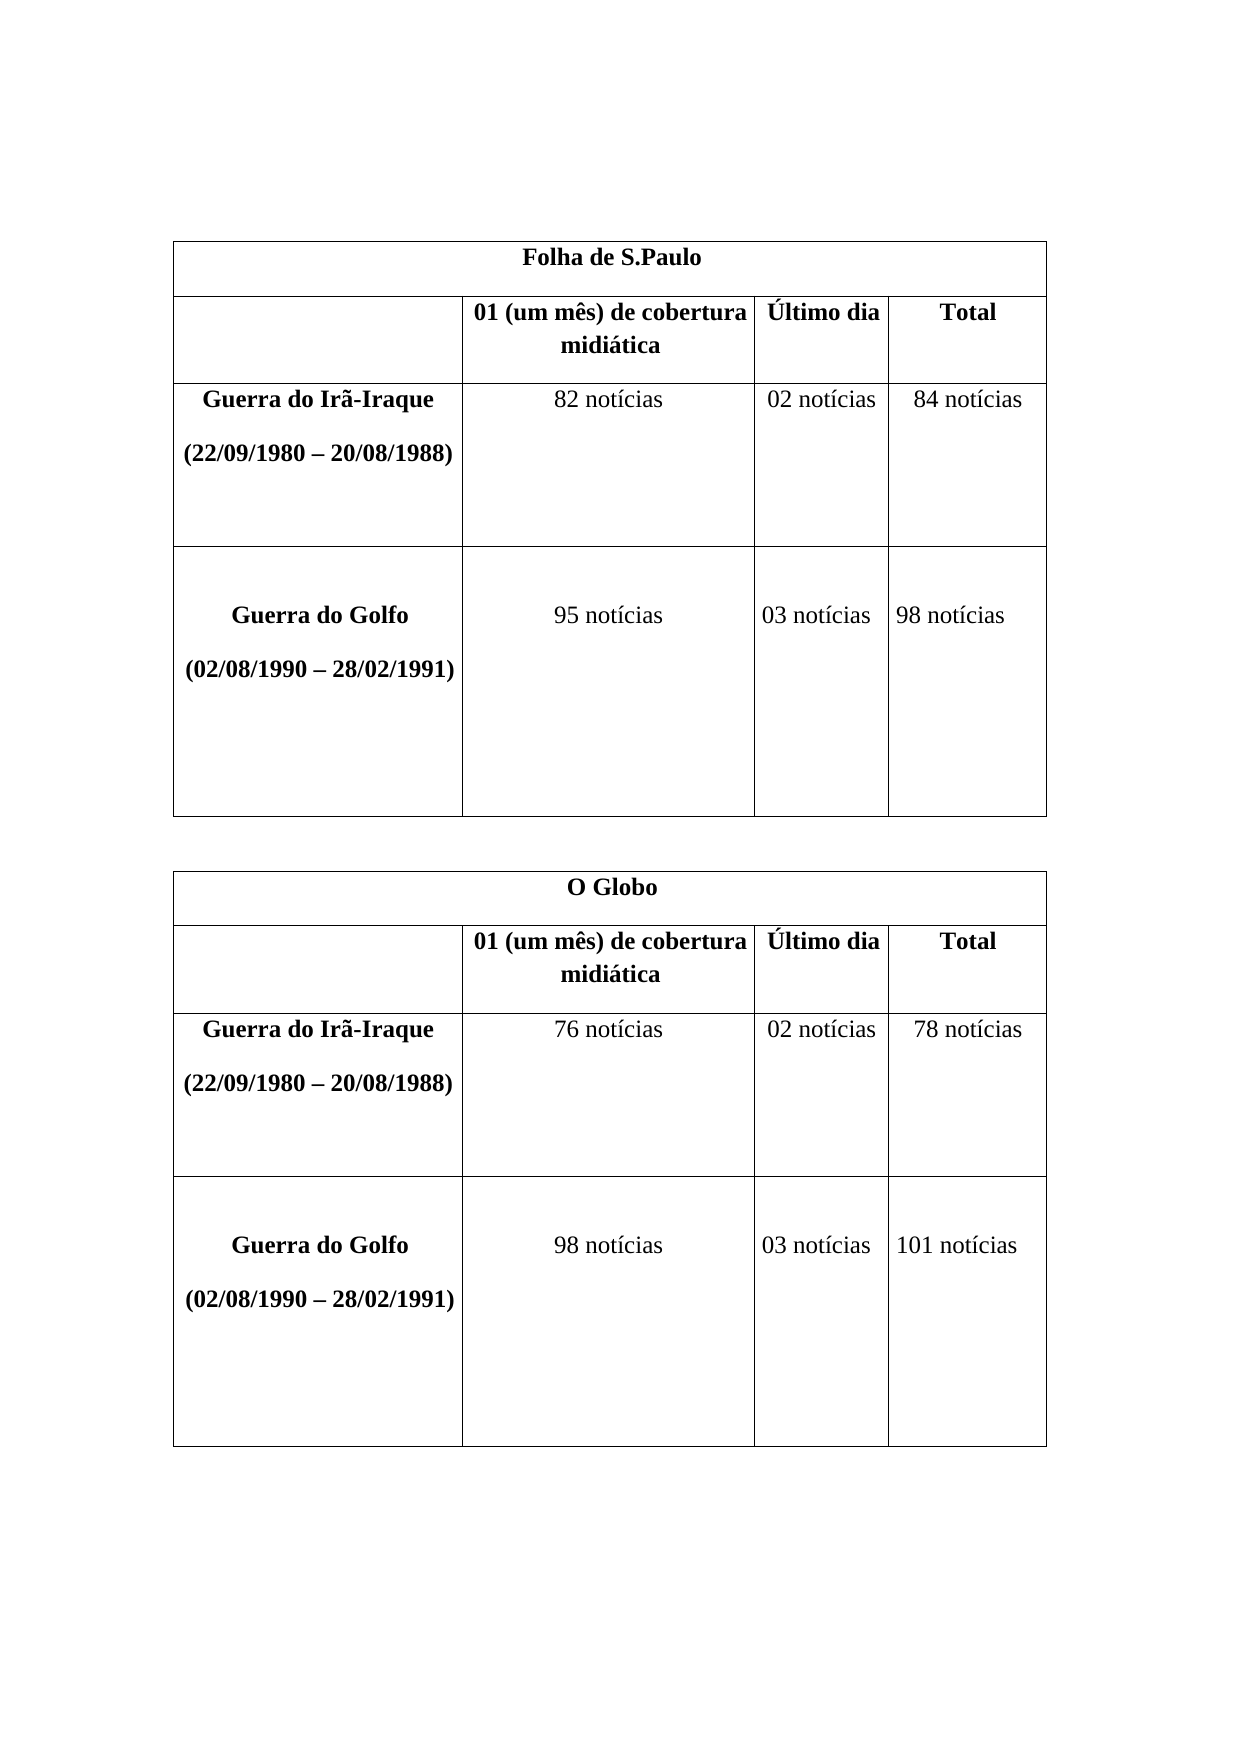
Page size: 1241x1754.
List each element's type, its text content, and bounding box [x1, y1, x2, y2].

table_cell 02 notícias [755, 384, 888, 546]
table_cell 02 notícias [755, 1014, 888, 1176]
table_header O Globo [174, 872, 1046, 925]
table_cell 98 notícias [463, 1177, 754, 1446]
table_cell [174, 926, 462, 1013]
table_cell 78 notícias [889, 1014, 1046, 1176]
table_cell 01 (um mês) de cobertura midiática [463, 926, 754, 1013]
table_cell Último dia [755, 297, 888, 383]
table_cell 84 notícias [889, 384, 1046, 546]
table_cell 76 notícias [463, 1014, 754, 1176]
table_cell Total [889, 926, 1046, 1013]
table_cell Último dia [755, 926, 888, 1013]
table_cell Total [889, 297, 1046, 383]
table_cell 98 notícias [889, 547, 1046, 816]
table_cell Guerra do Irã-Iraque (22/09/1980 – 20/08/1988) [174, 384, 462, 546]
table_cell [174, 297, 462, 383]
table_cell Guerra do Golfo (02/08/1990 – 28/02/1991) [174, 1177, 462, 1446]
table_cell 101 notícias [889, 1177, 1046, 1446]
table_cell 03 notícias [755, 1177, 888, 1446]
table_cell 01 (um mês) de cobertura midiática [463, 297, 754, 383]
table_cell 95 notícias [463, 547, 754, 816]
table_header Folha de S.Paulo [174, 242, 1046, 296]
table_cell 03 notícias [755, 547, 888, 816]
table_cell Guerra do Irã-Iraque (22/09/1980 – 20/08/1988) [174, 1014, 462, 1176]
table_cell Guerra do Golfo (02/08/1990 – 28/02/1991) [174, 547, 462, 816]
table_cell 82 notícias [463, 384, 754, 546]
